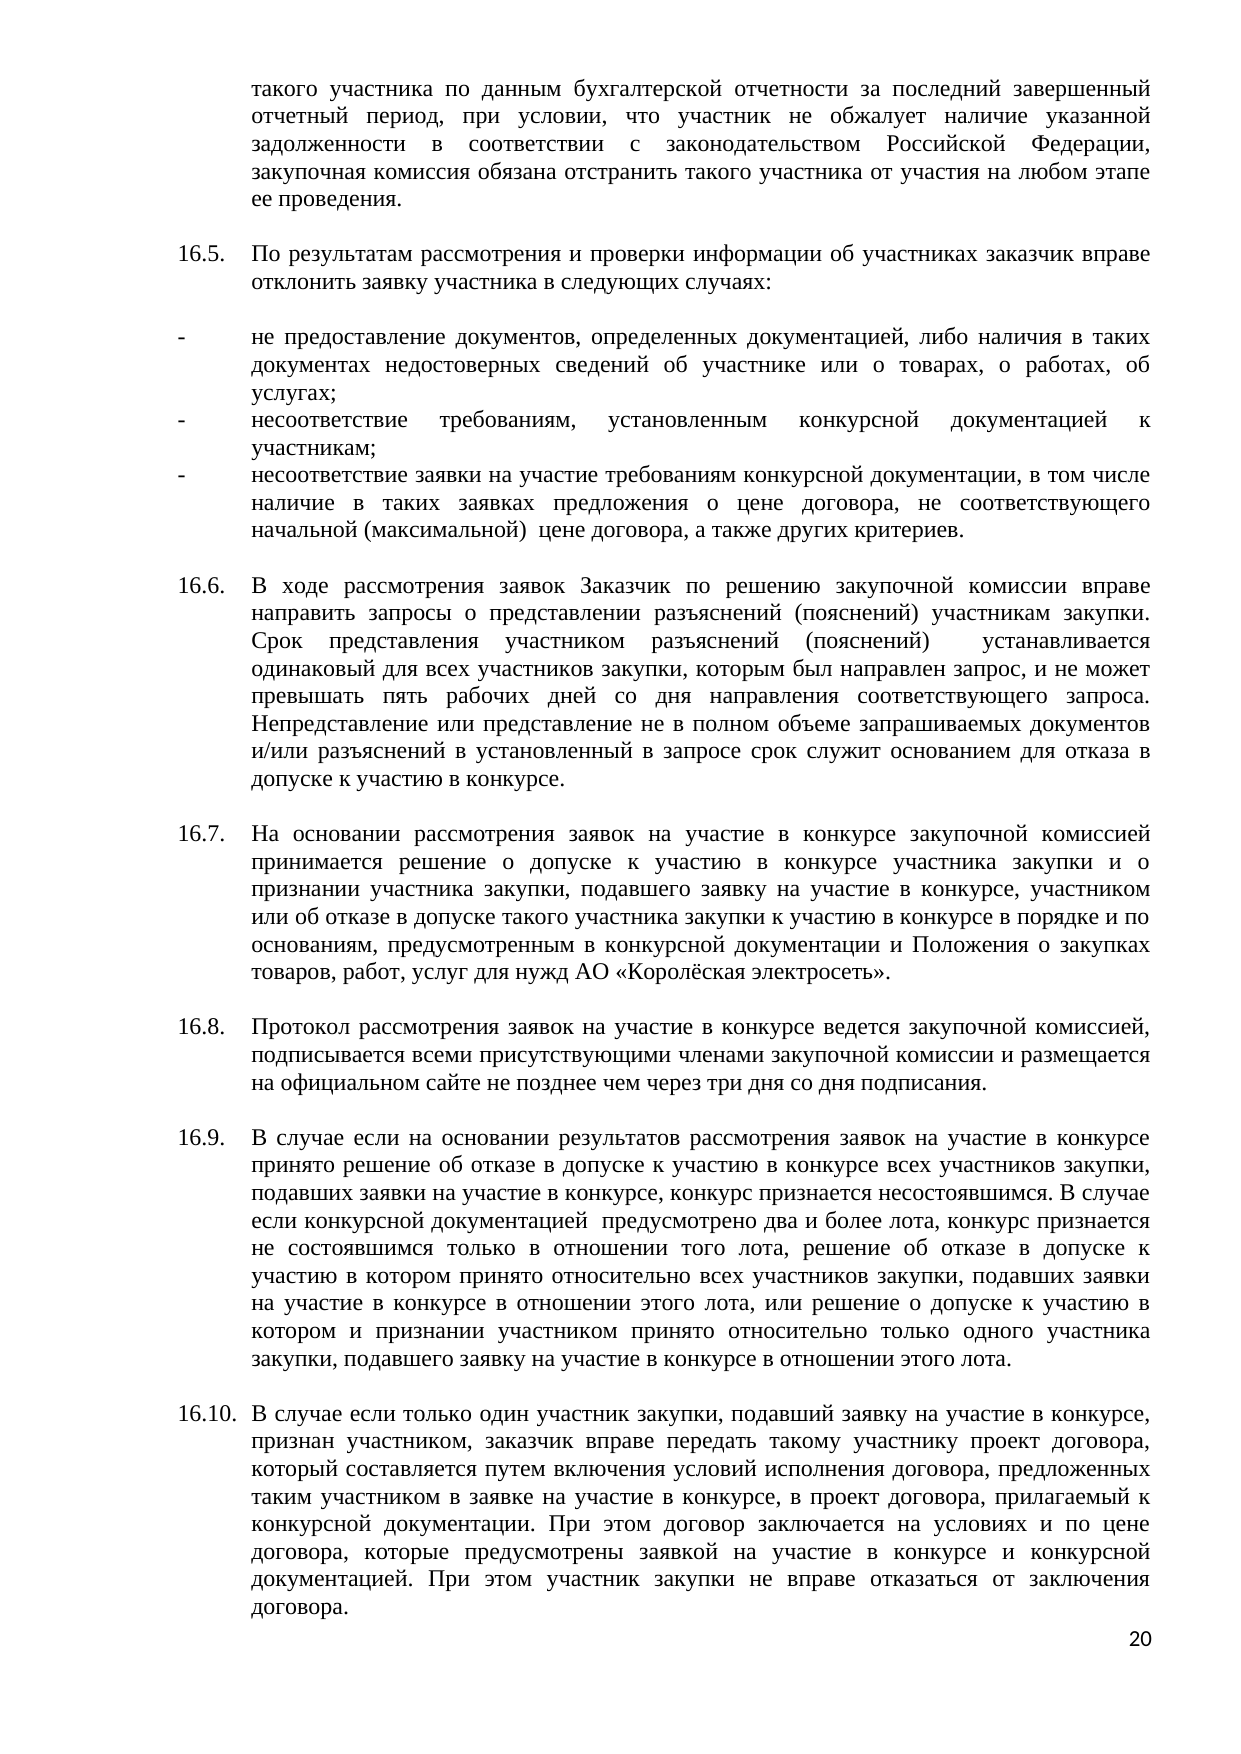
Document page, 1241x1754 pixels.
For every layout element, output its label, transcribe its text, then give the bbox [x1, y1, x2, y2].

list В случае если на основании результатов рассмотрения заявок на участие в конкурсе принято решение об отказе в допуске к участию в конкурсе всех участников закупки, подавших заявки на участие в конкурсе, конкурс признается несостоявшимся. В случае если конкурсной документацией предусмотрено два и более лота, конкурс признается не состоявшимся только в отношении того лота, решение об отказе в допуске к участию в котором принято относительно всех участников закупки, подавших заявки на участие в конкурсе в отношении этого лота, или решение о допуске к участию в котором и признании участником принято относительно только одного участника закупки, подавшего заявку на участие в конкурсе в отношении этого лота. [177, 1123, 1152, 1371]
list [177, 74, 1152, 212]
list В ходе рассмотрения заявок Заказчик по решению закупочной комиссии вправе направить запросы о представлении разъяснений (пояснений) участникам закупки. Срок представления участником разъяснений (пояснений) устанавливается одинаковый для всех участников закупки, которым был направлен запрос, и не может превышать пять рабочих дней со дня направления соответствующего запроса. Непредставление или представление не в полном объеме запрашиваемых документов и/или разъяснений в установленный в запросе срок служит основанием для отказа в допуске к участию в конкурсе. [177, 571, 1152, 792]
list На основании рассмотрения заявок на участие в конкурсе закупочной комиссией принимается решение о допуске к участию в конкурсе участника закупки и о признании участника закупки, подавшего заявку на участие в конкурсе, участником или об отказе в допуске такого участника закупки к участию в конкурсе в порядке и по основаниям, предусмотренным в конкурсной документации и Положения о закупках товаров, работ, услуг для нужд АО «Королёская электросеть». [177, 819, 1152, 985]
list По результатам рассмотрения и проверки информации об участниках заказчик вправе отклонить заявку участника в следующих случаях: [177, 239, 1152, 295]
list В случае если только один участник закупки, подавший заявку на участие в конкурсе, признан участником, заказчик вправе передать такому участнику проект договора, который составляется путем включения условий исполнения договора, предложенных таким участником в заявке на участие в конкурсе, в проект договора, прилагаемый к конкурсной документации. При этом договор заключается на условиях и по цене договора, которые предусмотрены заявкой на участие в конкурсе и конкурсной документацией. При этом участник закупки не вправе отказаться от заключения договора. [177, 1399, 1152, 1620]
list несоответствие требованиям, установленным конкурсной документацией к участникам; [177, 405, 1152, 460]
list не предоставление документов, определенных документацией, либо наличия в таких документах недостоверных сведений об участнике или о товарах, о работах, об услугах; [177, 322, 1152, 405]
list Протокол рассмотрения заявок на участие в конкурсе ведется закупочной комиссией, подписывается всеми присутствующими членами закупочной комиссии и размещается на официальном сайте не позднее чем через три дня со дня подписания. [177, 1012, 1152, 1095]
list несоответствие заявки на участие требованиям конкурсной документации, в том числе наличие в таких заявках предложения о цене договора, не соответствующего начальной (максимальной) цене договора, а также других критериев. [177, 460, 1152, 543]
